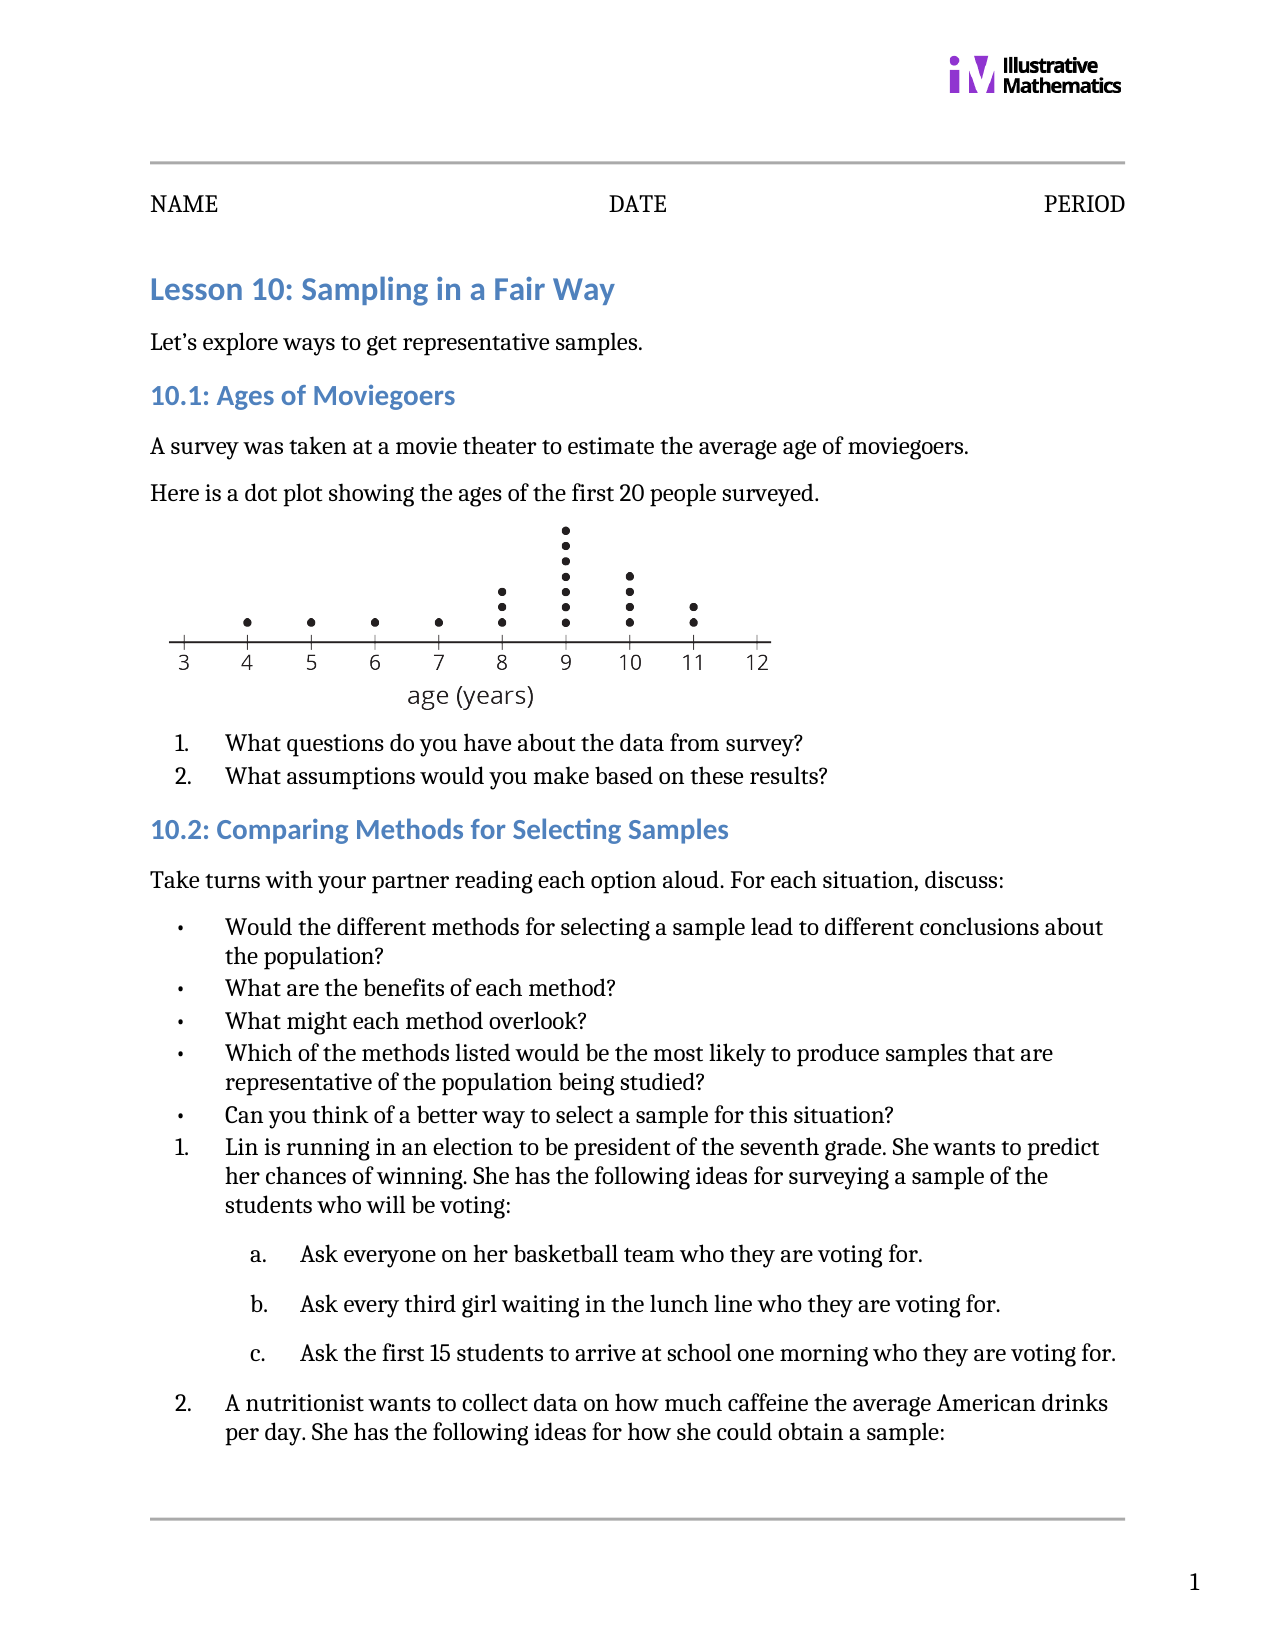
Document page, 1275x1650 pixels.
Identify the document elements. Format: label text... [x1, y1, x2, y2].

subtitle Lesson 10: Sampling in a Fair Way [150, 268, 1125, 309]
list What might each method overlook? [175, 1007, 1125, 1036]
list Can you think of a better way to select a sample for this situation? [175, 1101, 1125, 1129]
picture [949, 55, 1121, 93]
list Ask everyone on her basketball team who they are voting for. [250, 1240, 1125, 1269]
subtitle 10.2: Comparing Methods for Selecting Samples [150, 811, 1125, 847]
picture [168, 526, 772, 711]
list Would the different methods for selecting a sample lead to different conclusions about the population? [175, 913, 1125, 971]
list Which of the methods listed would be the most likely to produce samples that are representative of the population being studied? [175, 1039, 1125, 1097]
text Let’s explore ways to get representative samples. [150, 328, 1125, 357]
list What are the benefits of each method? [175, 974, 1125, 1003]
subtitle 10.1: Ages of Moviegoers [150, 377, 1125, 413]
text A survey was taken at a movie theater to estimate the average age of moviegoers. [150, 432, 1125, 461]
text Here is a dot plot showing the ages of the first 20 people surveyed. [150, 479, 1125, 508]
list Ask the first 15 students to arrive at school one morning who they are voting for. [250, 1339, 1125, 1368]
list What questions do you have about the data from survey? [175, 729, 1125, 758]
text Take turns with your partner reading each option aloud. For each situation, discuss: [150, 866, 1125, 894]
list Lin is running in an election to be president of the seventh grade. She wants to predict her chances of winning. She has the following ideas for surveying a sample of the students who will be voting: [175, 1133, 1125, 1219]
list What assumptions would you make based on these results? [175, 762, 1125, 790]
list Ask every third girl waiting in the lunch line who they are voting for. [250, 1290, 1125, 1318]
list A nutritionist wants to collect data on how much caffeine the average American drinks per day. She has the following ideas for how she could obtain a sample: [175, 1389, 1125, 1446]
